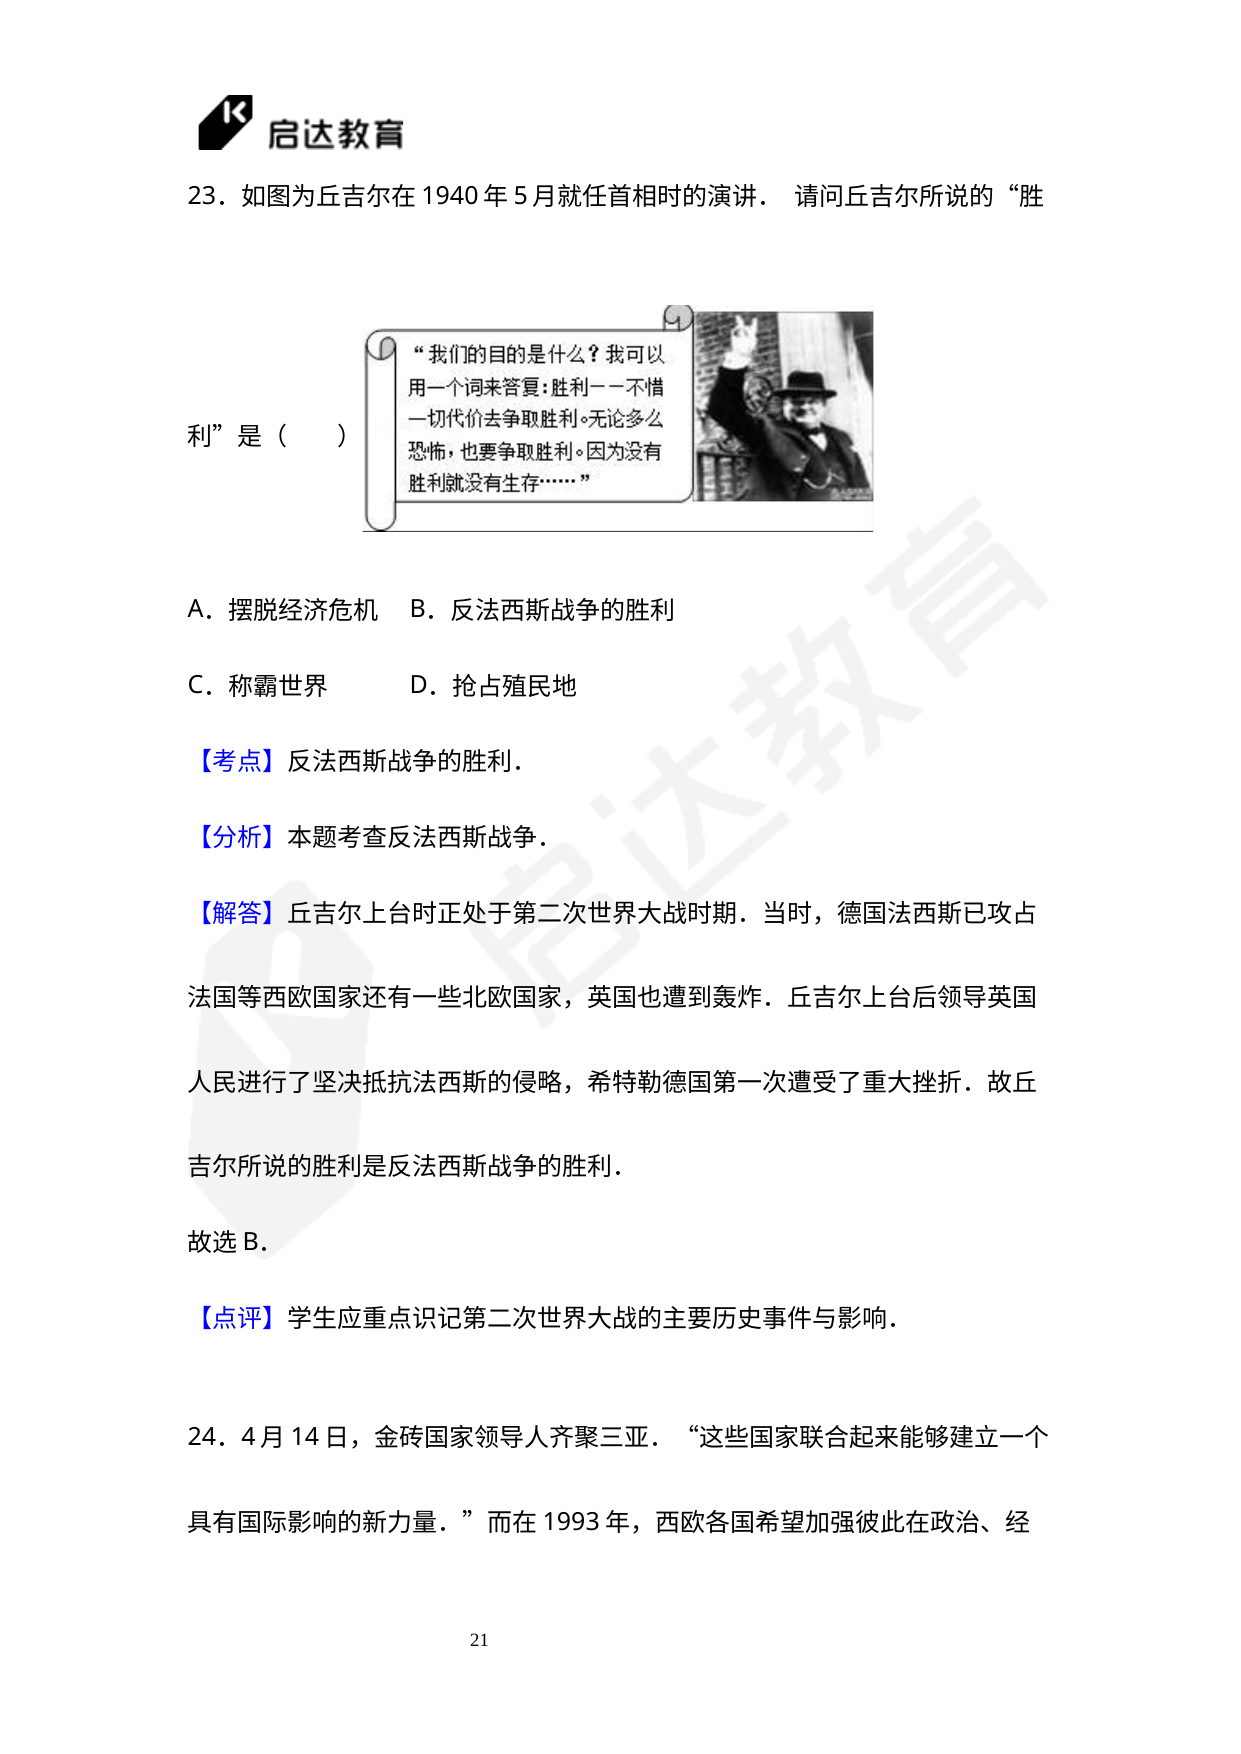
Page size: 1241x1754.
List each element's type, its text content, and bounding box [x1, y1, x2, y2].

text 【解答】丘吉尔上台时正处于第二次世界大战时期．当时，德国法西斯已攻占法国等西欧国家还有一些北欧国家，英国也遭到轰炸．丘吉尔上台后领导英国人民进行了坚决抵抗法西斯的侵略，希特勒德国第一次遭受了重大挫折．故丘吉尔所说的胜利是反法西斯战争的胜利． [187, 879, 1053, 1197]
text 故选B． [187, 1208, 1053, 1273]
text 【分析】本题考查反法西斯战争． [187, 803, 1053, 868]
text C．称霸世界 D．抢占殖民地 [187, 652, 1053, 717]
picture [198, 95, 404, 150]
picture [362, 305, 874, 532]
text 24．4月14日，金砖国家领导人齐聚三亚．“这些国家联合起来能够建立一个具有国际影响的新力量．”而在1993年，西欧各国希望加强彼此在政治、经济、文化间的联系，因而成立了世界上最大的经济体是（ ） [187, 1403, 1053, 1553]
text A．摆脱经济危机 B．反法西斯战争的胜利 [187, 576, 1053, 641]
text 【考点】反法西斯战争的胜利． [187, 727, 1053, 792]
text 【点评】学生应重点识记第二次世界大战的主要历史事件与影响． [187, 1284, 1053, 1349]
